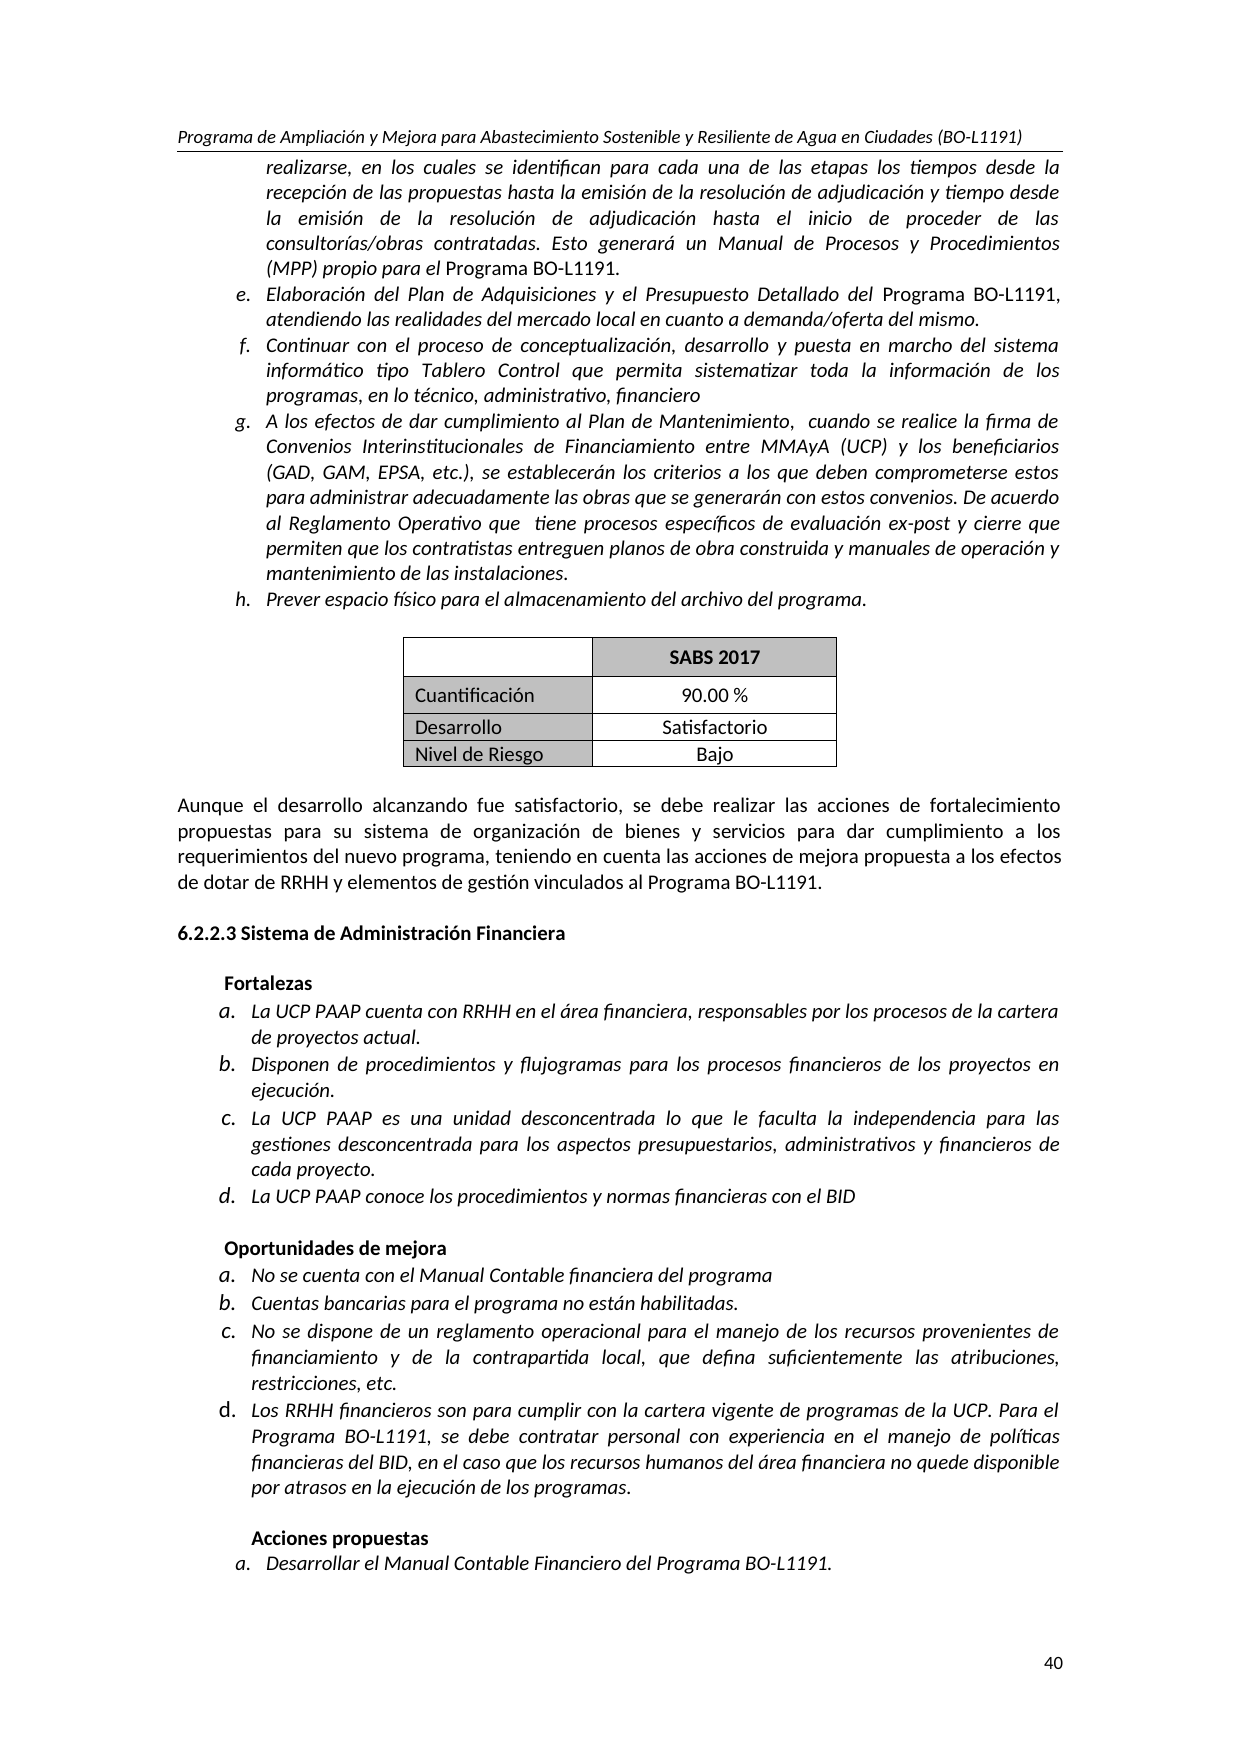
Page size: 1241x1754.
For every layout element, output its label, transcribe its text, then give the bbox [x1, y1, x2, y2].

table_cell Satisfactorio [593, 714, 836, 740]
list No se dispone de un reglamento operacional para el manejo de los recursos provenientes de financiamiento y de la contrapartida local, que defina suficientemente las atribuciones, restricciones, etc. [236, 1317, 1063, 1395]
list Cuentas bancarias para el programa no están habilitadas. [236, 1288, 1063, 1317]
table_cell Bajo [593, 741, 836, 766]
subtitle Acciones propuestas [251, 1525, 1063, 1551]
table_cell Nivel de Riesgo [404, 741, 592, 766]
list Disponen de procedimientos y flujogramas para los procesos financieros de los proyectos en ejecución. [236, 1049, 1063, 1103]
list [251, 154, 1063, 281]
list Elaboración del Plan de Adquisiciones y el Presupuesto Detallado del Programa BO-L1191, atendiendo las realidades del mercado local en cuanto a demanda/oferta del mismo. [251, 281, 1063, 332]
list No se cuenta con el Manual Contable financiera del programa [236, 1261, 1063, 1288]
list Desarrollar el Manual Contable Financiero del Programa BO-L1191. [251, 1551, 1063, 1576]
list La UCP PAAP es una unidad desconcentrada lo que le faculta la independencia para las gestiones desconcentrada para los aspectos presupuestarios, administrativos y financieros de cada proyecto. [236, 1103, 1063, 1182]
text Aunque el desarrollo alcanzando fue satisfactorio, se debe realizar las acciones de fortalecimiento propuestas para su sistema de organización de bienes y servicios para dar cumplimiento a los requerimientos del nuevo programa, teniendo en cuenta las acciones de mejora propuesta a los efectos de dotar de RRHH y elementos de gestión vinculados al Programa BO-L1191. [177, 793, 1063, 894]
list Prever espacio físico para el almacenamiento del archivo del programa. [251, 586, 1063, 611]
list Continuar con el proceso de conceptualización, desarrollo y puesta en marcho del sistema informático tipo Tablero Control que permita sistematizar toda la información de los programas, en lo técnico, administrativo, financiero [251, 332, 1063, 408]
subtitle Fortalezas [224, 971, 1063, 996]
list La UCP PAAP cuenta con RRHH en el área financiera, responsables por los procesos de la cartera de proyectos actual. [236, 996, 1063, 1049]
list A los efectos de dar cumplimiento al Plan de Mantenimiento, cuando se realice la firma de Convenios Interinstitucionales de Financiamiento entre MMAyA (UCP) y los beneficiarios (GAD, GAM, EPSA, etc.), se establecerán los criterios a los que deben comprometerse estos para administrar adecuadamente las obras que se generarán con estos convenios. De acuerdo al Reglamento Operativo que tiene procesos específicos de evaluación ex-post y cierre que permiten que los contratistas entreguen planos de obra construida y manuales de operación y mantenimiento de las instalaciones. [251, 408, 1063, 586]
subtitle Oportunidades de mejora [224, 1235, 1063, 1261]
table_cell Cuantificación [404, 677, 592, 713]
table_header [404, 638, 592, 676]
text 6.2.2.3 Sistema de Administración Financiera [177, 920, 1063, 945]
list La UCP PAAP conoce los procedimientos y normas financieras con el BID [236, 1182, 1063, 1210]
table_cell Desarrollo [404, 714, 592, 740]
table_cell 90.00 % [593, 677, 836, 713]
list Los RRHH financieros son para cumplir con la cartera vigente de programas de la UCP. Para el Programa BO-L1191, se debe contratar personal con experiencia en el manejo de políticas financieras del BID, en el caso que los recursos humanos del área financiera no quede disponible por atrasos en la ejecución de los programas. [236, 1395, 1063, 1500]
table_header SABS 2017 [593, 638, 836, 676]
